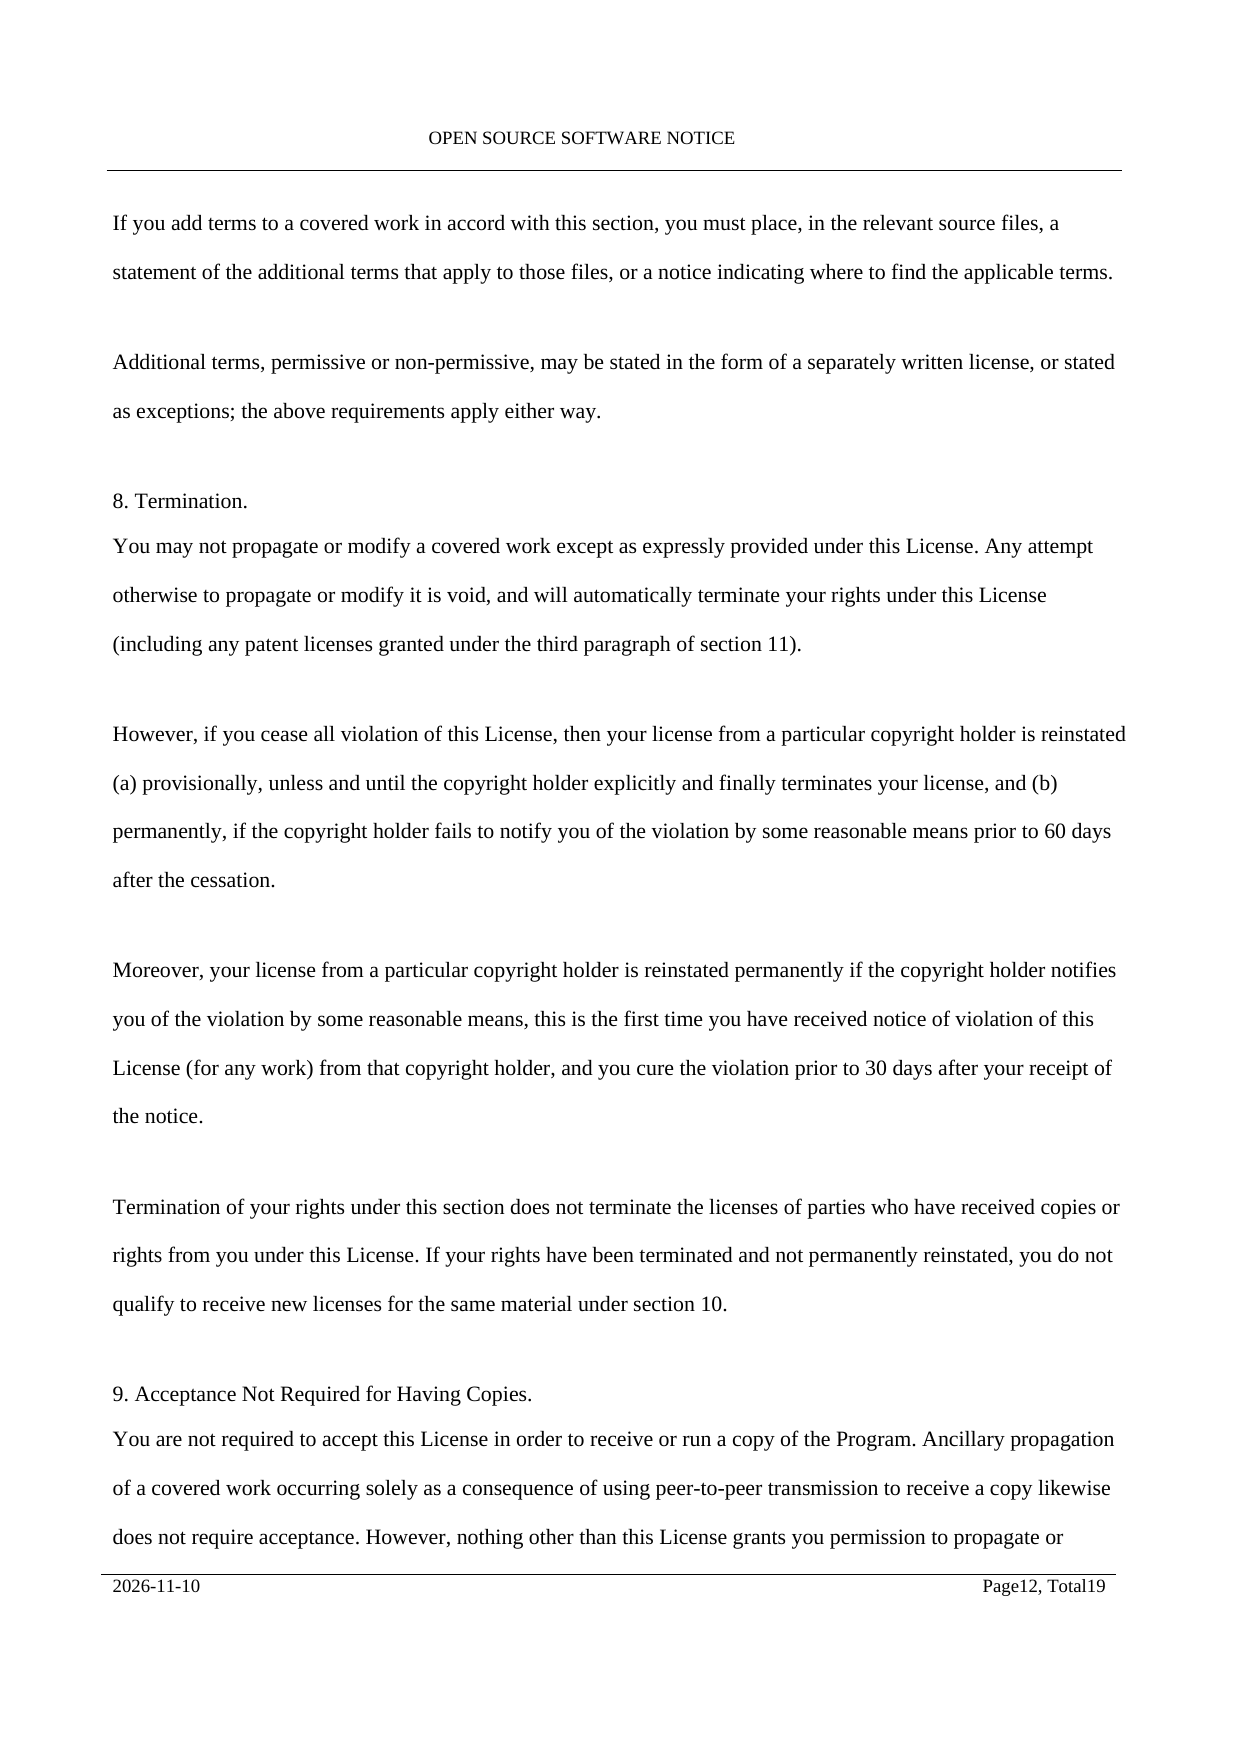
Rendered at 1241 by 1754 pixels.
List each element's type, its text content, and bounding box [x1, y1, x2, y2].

text Additional terms, permissive or non-permissive, may be stated in the form of a separately written license, or stated as exceptions; the above requirements apply either way. [112, 345, 1128, 427]
text If you add terms to a covered work in accord with this section, you must place, in the relevant source files, a statement of the additional terms that apply to those files, or a notice indicating where to find the applicable terms. [112, 206, 1128, 288]
text Termination of your rights under this section does not terminate the licenses of parties who have received copies or rights from you under this License. If your rights have been terminated and not permanently reinstated, you do not qualify to receive new licenses for the same material under section 10. [112, 1190, 1128, 1320]
text 8. Termination. [112, 484, 1128, 517]
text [112, 1423, 1128, 1553]
text However, if you cease all violation of this License, then your license from a particular copyright holder is reinstated (a) provisionally, unless and until the copyright holder explicitly and finally terminates your license, and (b) permanently, if the copyright holder fails to notify you of the violation by some reasonable means prior to 60 days after the cessation. [112, 717, 1128, 896]
text Moreover, your license from a particular copyright holder is reinstated permanently if the copyright holder notifies you of the violation by some reasonable means, this is the first time you have received notice of violation of this License (for any work) from that copyright holder, and you cure the violation prior to 30 days after your receipt of the notice. [112, 953, 1128, 1132]
text 9. Acceptance Not Required for Having Copies. [112, 1378, 1128, 1410]
text You may not propagate or modify a covered work except as expressly provided under this License. Any attempt otherwise to propagate or modify it is void, and will automatically terminate your rights under this License (including any patent licenses granted under the third paragraph of section 11). [112, 529, 1128, 659]
